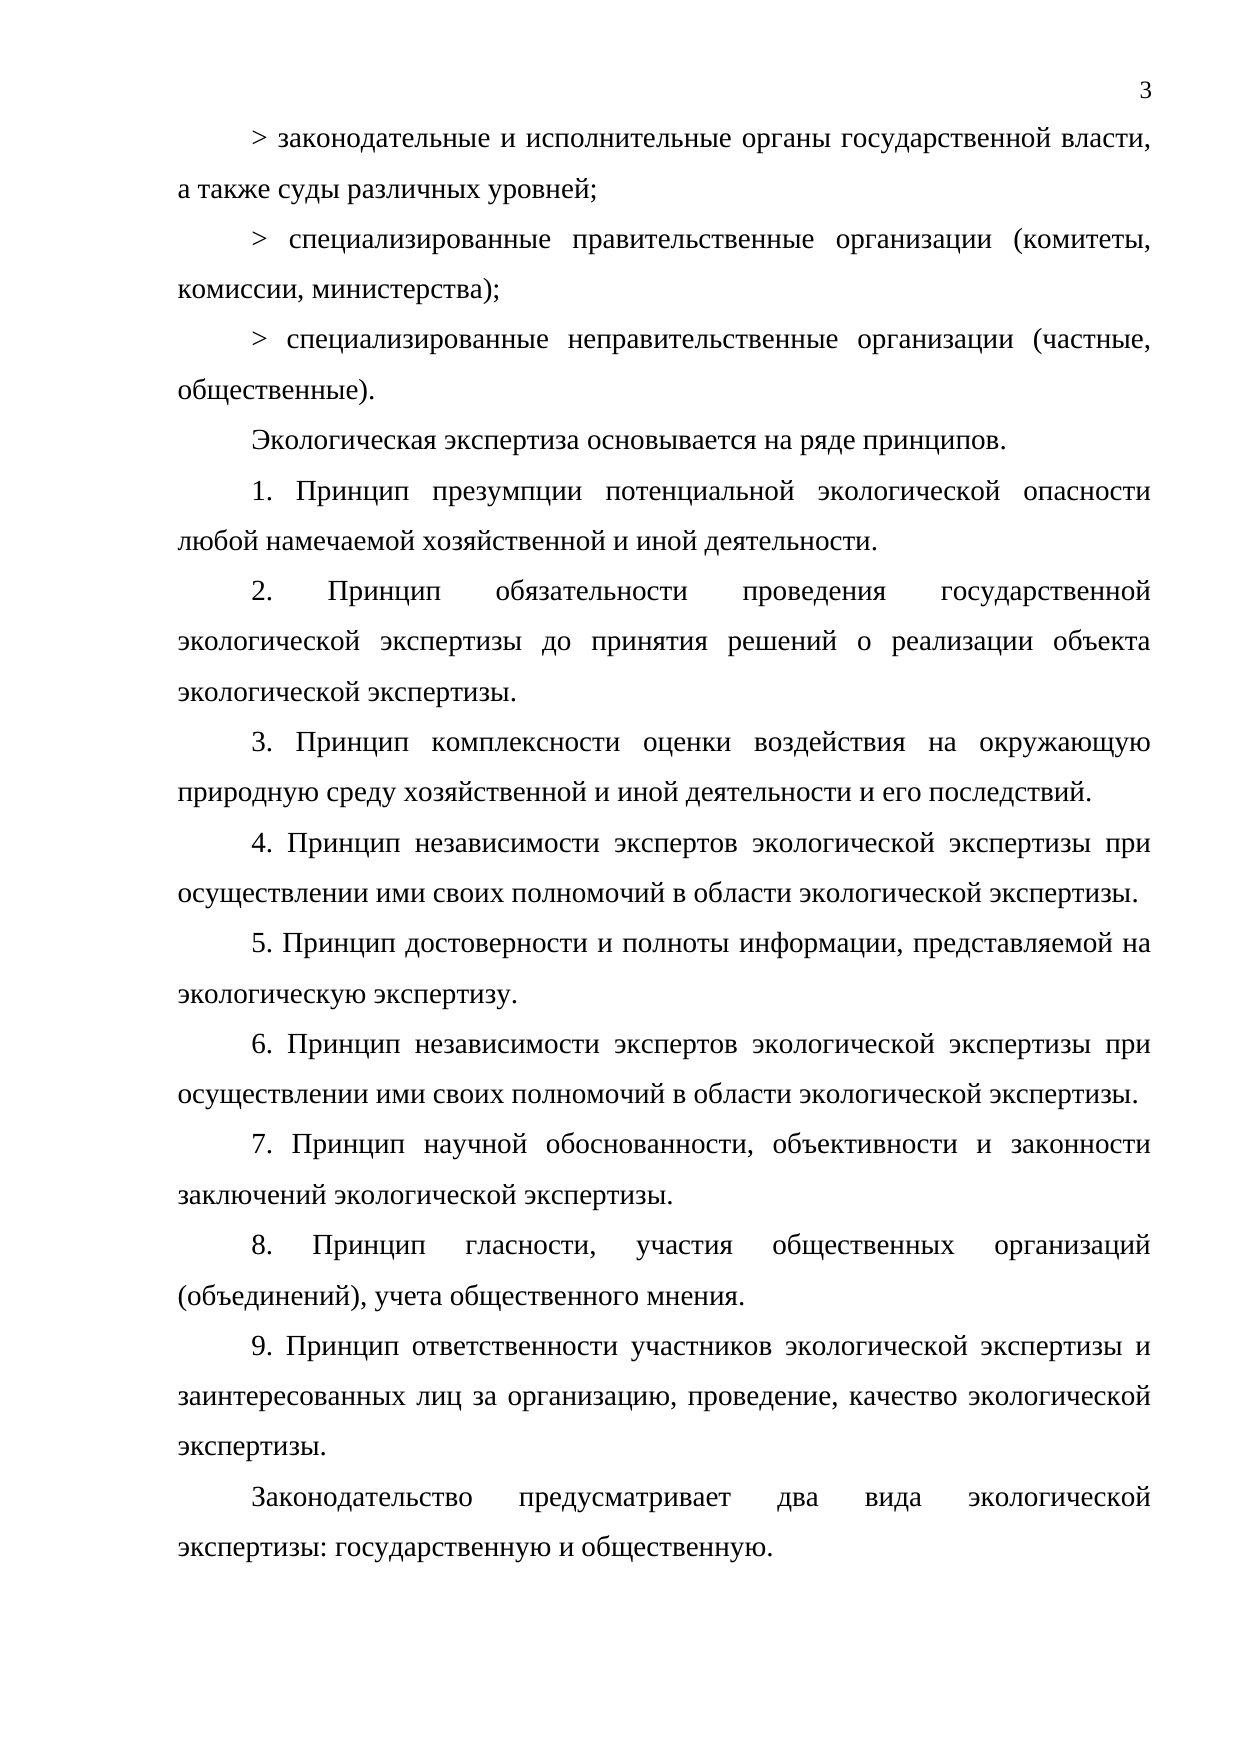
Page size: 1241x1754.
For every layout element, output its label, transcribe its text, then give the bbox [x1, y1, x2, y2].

text Экологическая экспертиза основывается на ряде принципов. [177, 422, 1152, 456]
text 8. Принцип гласности, участия общественных организаций (объединений), учета общественного мнения. [177, 1227, 1152, 1311]
text > специализированные правительственные организации (комитеты, комиссии, министерства); [177, 221, 1152, 305]
text 1. Принцип презумпции потенциальной экологической опасности любой намечаемой хозяйственной и иной деятельности. [177, 473, 1152, 556]
text 5. Принцип достоверности и полноты информации, представляемой на экологическую экспертизу. [177, 925, 1152, 1009]
text 3. Принцип комплексности оценки воздействия на окружающую природную среду хозяйственной и иной деятельности и его последствий. [177, 724, 1152, 808]
text > законодательные и исполнительные органы государственной власти, а также суды различных уровней; [177, 120, 1152, 204]
text 6. Принцип независимости экспертов экологической экспертизы при осуществлении ими своих полномочий в области экологической экспертизы. [177, 1026, 1152, 1110]
text 4. Принцип независимости экспертов экологической экспертизы при осуществлении ими своих полномочий в области экологической экспертизы. [177, 825, 1152, 909]
text 2. Принцип обязательности проведения государственной экологической экспертизы до принятия решений о реализации объекта экологической экспертизы. [177, 573, 1152, 707]
text 7. Принцип научной обоснованности, объективности и законности заключений экологической экспертизы. [177, 1127, 1152, 1211]
text 9. Принцип ответственности участников экологической экспертизы и заинтересованных лиц за организацию, проведение, качество экологической экспертизы. [177, 1328, 1152, 1462]
text Законодательство предусматривает два вида экологической экспертизы: государственную и общественную. [177, 1479, 1152, 1563]
text > специализированные неправительственные организации (частные, общественные). [177, 322, 1152, 406]
